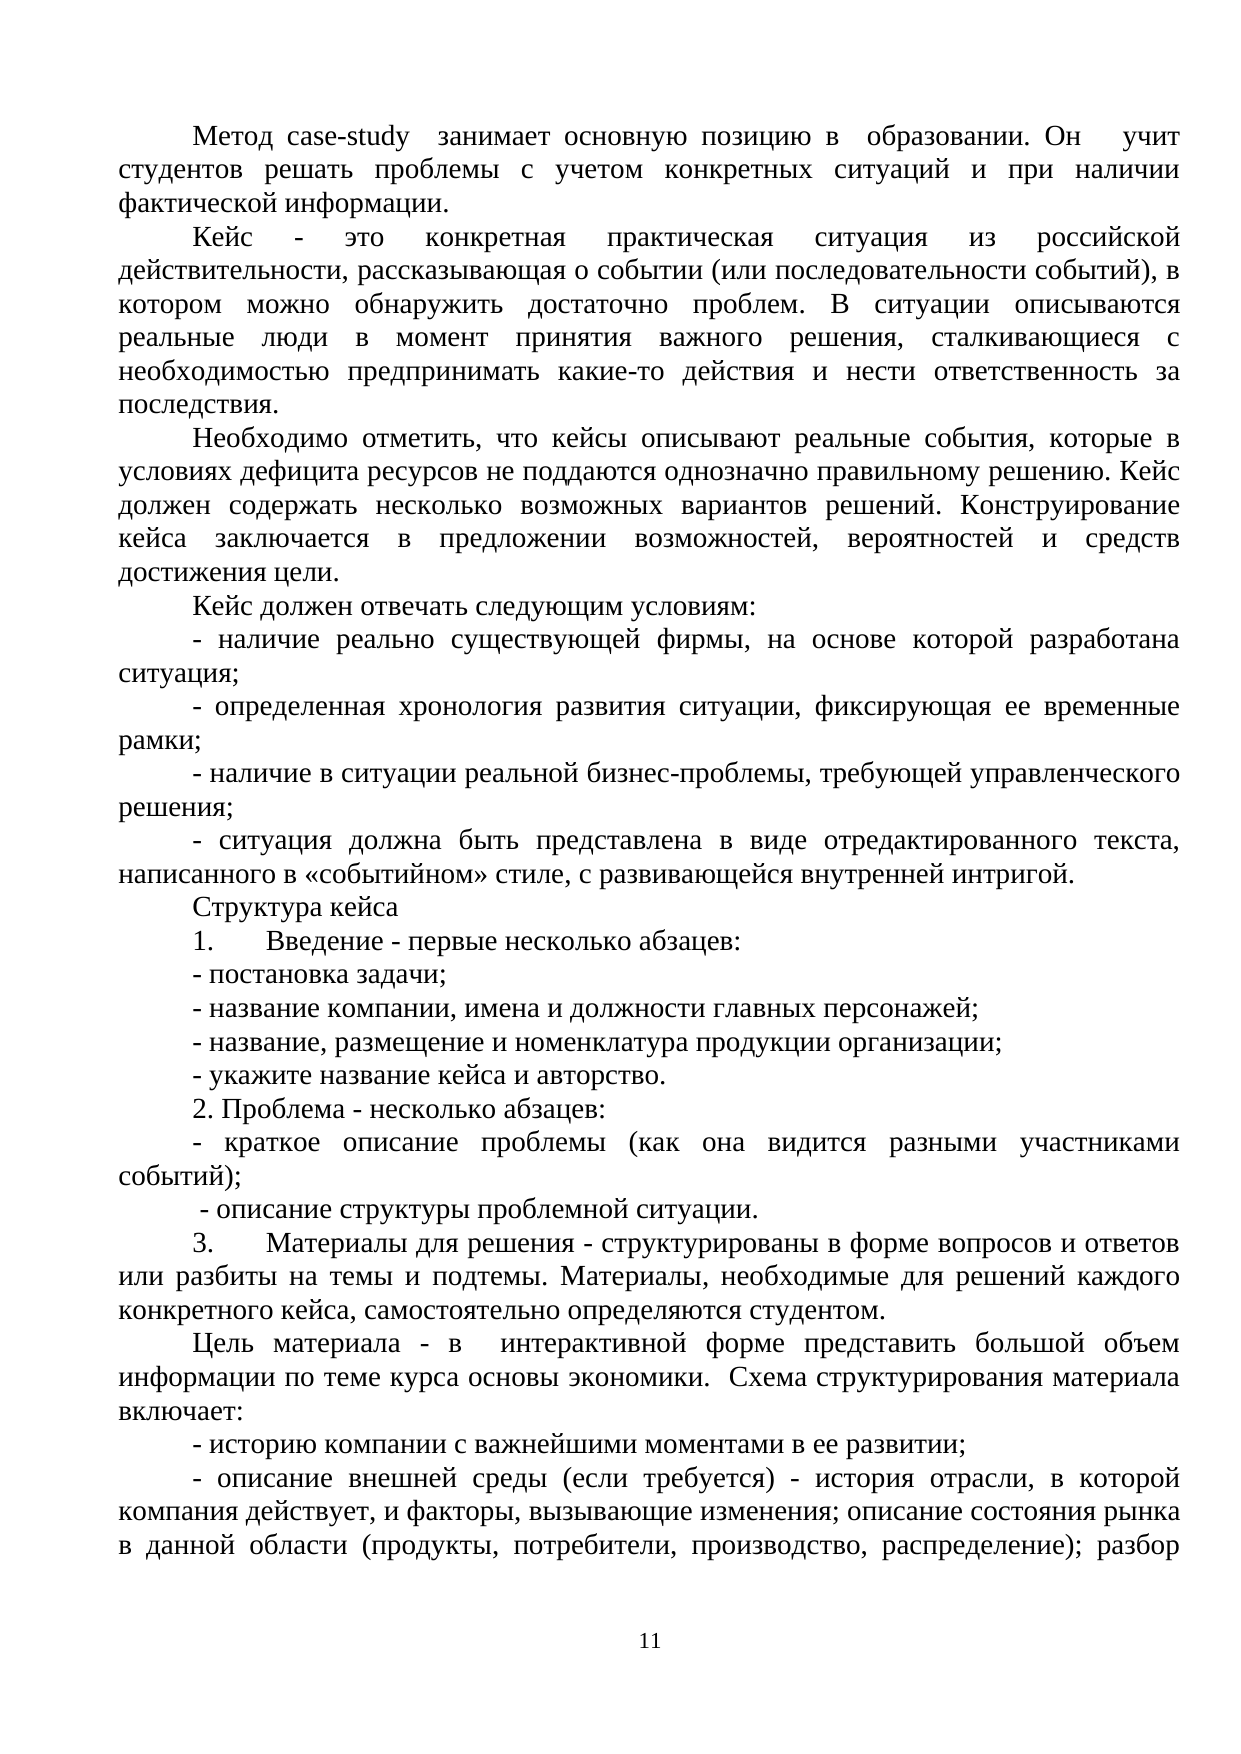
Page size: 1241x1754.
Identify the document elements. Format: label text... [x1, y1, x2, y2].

text Кейс должен отвечать следующим условиям: [118, 588, 1181, 621]
text Цель материала - в интерактивной форме представить большой объем информации по теме курса основы экономики. Схема структурирования материала включает: [118, 1326, 1181, 1426]
text - название компании, имена и должности главных персонажей; [118, 990, 1181, 1024]
text 3. Материалы для решения - структурированы в форме вопросов и ответов или разбиты на темы и подтемы. Материалы, необходимые для решений каждого конкретного кейса, самостоятельно определяются студентом. [118, 1225, 1181, 1326]
text - название, размещение и номенклатура продукции организации; [118, 1024, 1181, 1057]
text - краткое описание проблемы (как она видится разными участниками событий); [118, 1124, 1181, 1191]
text Необходимо отметить, что кейсы описывают реальные события, которые в условиях дефицита ресурсов не поддаются однозначно правильному решению. Кейс должен содержать несколько возможных вариантов решений. Конструирование кейса заключается в предложении возможностей, вероятностей и средств достижения цели. [118, 420, 1181, 588]
text - определенная хронология развития ситуации, фиксирующая ее временные рамки; [118, 688, 1181, 755]
text - постановка задачи; [118, 957, 1181, 990]
text Структура кейса [118, 889, 1181, 923]
text - описание структуры проблемной ситуации. [118, 1191, 1181, 1225]
text - ситуация должна быть представлена в виде отредактированного текста, написанного в «событийном» стиле, с развивающейся внутренней интригой. [118, 822, 1181, 889]
text - наличие реально существующей фирмы, на основе которой разработана ситуация; [118, 621, 1181, 688]
text Метод case-study занимает основную позицию в образовании. Он учит студентов решать проблемы с учетом конкретных ситуаций и при наличии фактической информации. [118, 118, 1181, 219]
text - наличие в ситуации реальной бизнес-проблемы, требующей управленческого решения; [118, 755, 1181, 822]
text - историю компании с важнейшими моментами в ее развитии; [118, 1426, 1181, 1460]
text - укажите название кейса и авторство. [118, 1057, 1181, 1091]
text 1. Введение - первые несколько абзацев: [118, 923, 1181, 957]
text Кейс - это конкретная практическая ситуация из российской действительности, рассказывающая о событии (или последовательности событий), в котором можно обнаружить достаточно проблем. В ситуации описываются реальные люди в момент принятия важного решения, сталкивающиеся с необходимостью предпринимать какие-то действия и нести ответственность за последствия. [118, 219, 1181, 420]
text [118, 1460, 1181, 1560]
text 2. Проблема - несколько абзацев: [118, 1091, 1181, 1124]
